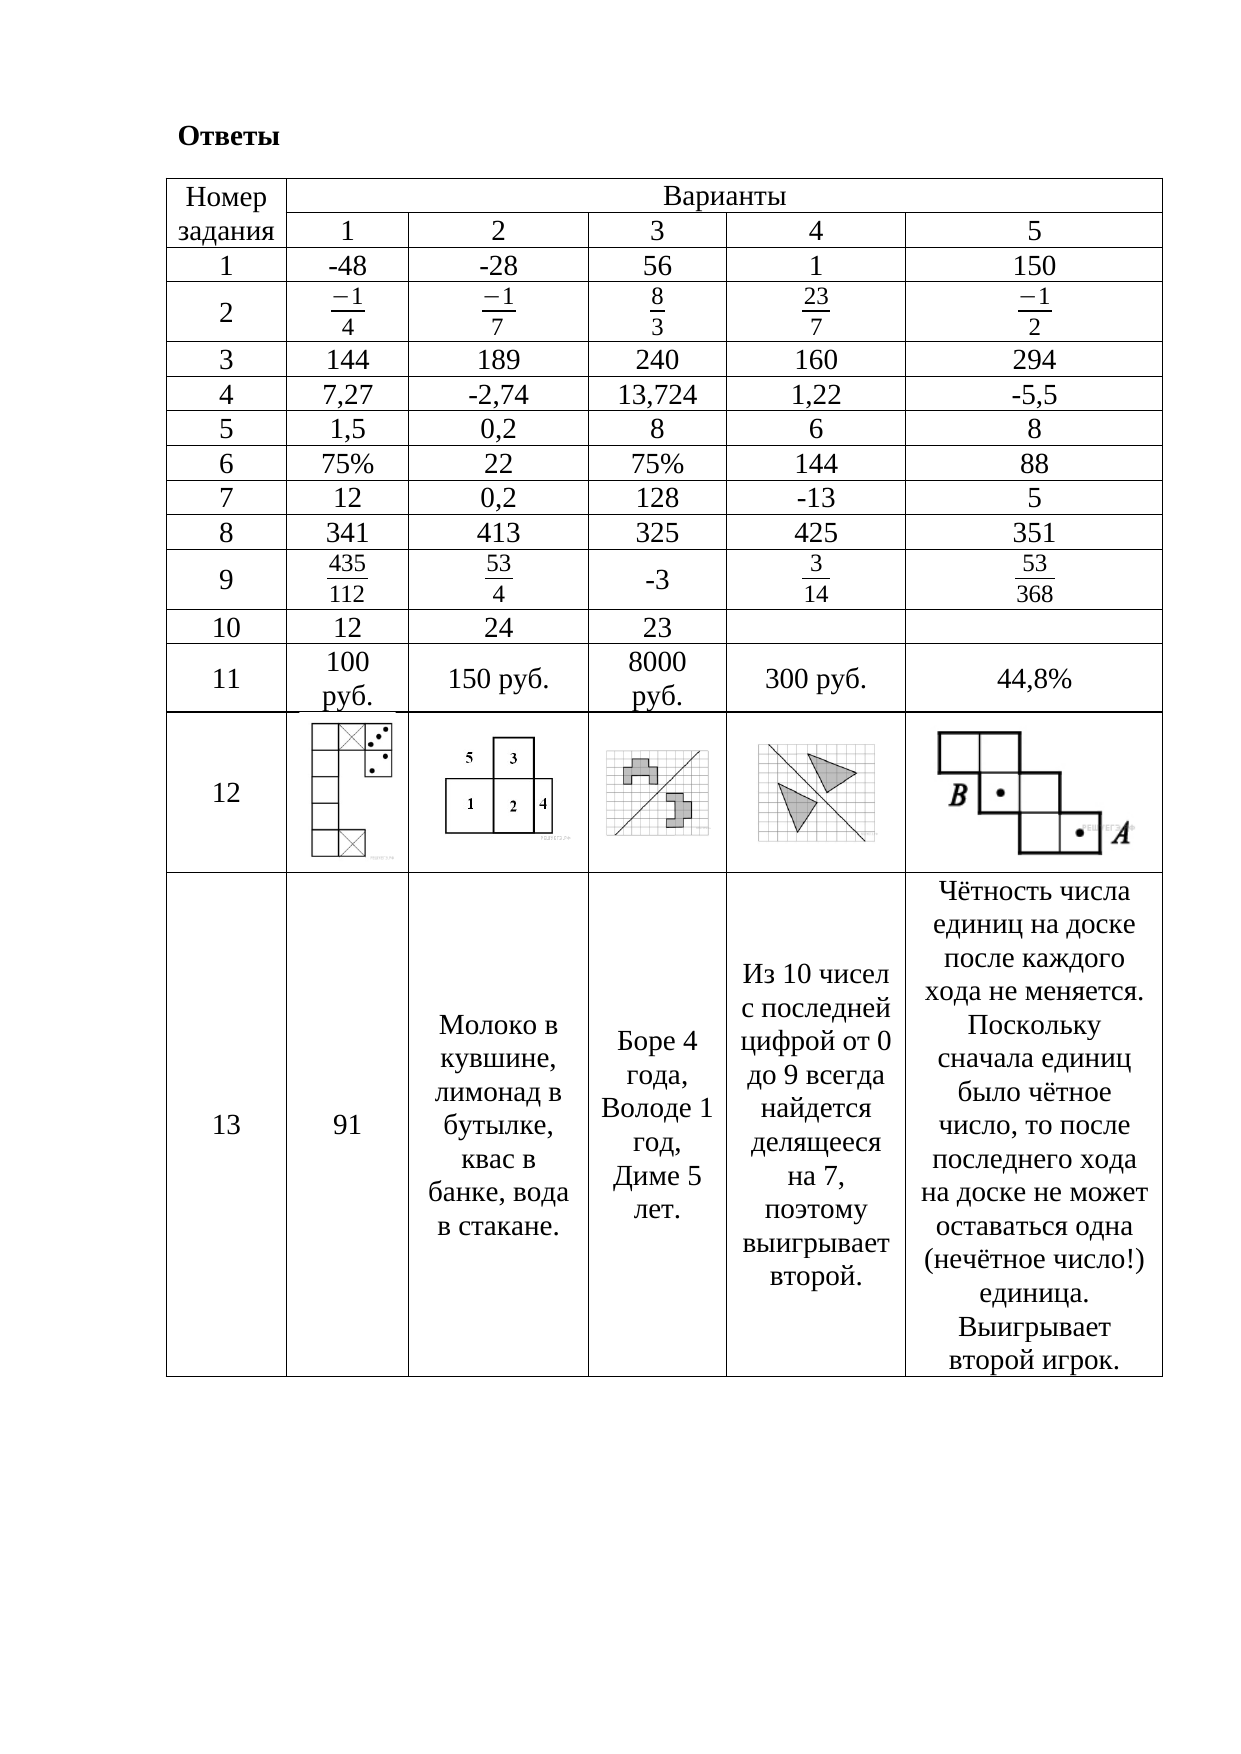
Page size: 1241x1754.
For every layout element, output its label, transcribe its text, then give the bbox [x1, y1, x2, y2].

table_cell 144 [287, 342, 408, 376]
table_header Номер задания [167, 179, 286, 247]
table_cell 13,724 [589, 377, 726, 410]
table_cell 7,27 [287, 377, 408, 410]
table_cell 8 [906, 411, 1162, 445]
table_cell 1,22 [727, 377, 905, 410]
table_cell 413 [409, 515, 588, 549]
table_cell 75% [287, 446, 408, 479]
table_cell Молоко в кувшине, лимонад в бутылке, квас в банке, вода в стакане. [409, 873, 588, 1376]
table_cell [396, 713, 408, 872]
table_cell -48 [287, 248, 408, 281]
table_cell 240 [589, 342, 726, 376]
table_cell [727, 713, 905, 872]
table_cell 12 [287, 610, 408, 643]
table_cell 425 [727, 515, 905, 549]
table_cell 128 [589, 481, 726, 514]
table_cell 6 [727, 411, 905, 445]
table_cell [287, 550, 408, 609]
table_cell 8 [167, 515, 286, 549]
table_cell Боре 4 года, Володе 1 год, Диме 5 лет. [589, 873, 726, 1376]
picture [424, 727, 573, 856]
table_cell 1 [167, 248, 286, 281]
picture [602, 747, 712, 837]
table_cell [287, 713, 299, 872]
table_cell [409, 550, 588, 609]
table_cell 44,8% [906, 644, 1162, 711]
picture [753, 740, 879, 844]
table_cell 6 [167, 446, 286, 479]
table_cell 1 [727, 248, 905, 281]
table_cell -13 [727, 481, 905, 514]
picture [299, 712, 396, 872]
table_cell [906, 713, 1162, 872]
picture [929, 724, 1139, 860]
table_cell -5,5 [906, 377, 1162, 410]
table_cell [409, 282, 588, 341]
table_cell 0,2 [409, 481, 588, 514]
table_cell 7 [167, 481, 286, 514]
table_cell [589, 713, 726, 872]
table_cell 150 [906, 248, 1162, 281]
table_cell [589, 282, 726, 341]
table_cell 24 [409, 610, 588, 643]
table_cell 5 [906, 213, 1162, 247]
table_cell [727, 282, 905, 341]
table_cell 3 [589, 213, 726, 247]
table_cell 2 [409, 213, 588, 247]
table_cell [727, 610, 905, 643]
table_cell [409, 713, 588, 872]
table_cell 1 [287, 213, 408, 247]
table_cell [906, 282, 1162, 341]
text Ответы [177, 118, 1152, 152]
table_cell [287, 282, 408, 341]
table_cell [906, 610, 1162, 643]
table_cell [906, 550, 1162, 609]
table_cell 160 [727, 342, 905, 376]
table_cell 325 [589, 515, 726, 549]
table_cell 11 [167, 644, 286, 711]
table_cell Из 10 чисел с последней цифрой от 0 до 9 всегда найдется делящееся на 7, поэтому выигрывает второй. [727, 873, 905, 1376]
table_cell 144 [727, 446, 905, 479]
table_cell 8000 руб. [589, 644, 726, 711]
table_cell 22 [409, 446, 588, 479]
table_cell 9 [167, 550, 286, 609]
table_cell 56 [589, 248, 726, 281]
table_cell 5 [167, 411, 286, 445]
table_cell 294 [906, 342, 1162, 376]
table_cell 300 руб. [727, 644, 905, 711]
table_cell 0,2 [409, 411, 588, 445]
table_cell 5 [906, 481, 1162, 514]
table_cell 23 [589, 610, 726, 643]
table_cell -28 [409, 248, 588, 281]
table_cell -3 [589, 550, 726, 609]
table_cell 91 [287, 873, 408, 1376]
table_cell 189 [409, 342, 588, 376]
table_cell 12 [167, 713, 286, 872]
table_cell 341 [287, 515, 408, 549]
table_cell Чётность числа единиц на доске после каждого хода не меняется. Поскольку сначала единиц было чётное число, то после последнего хода на доске не может оставаться одна (нечётное число!) единица. Выигрывает второй игрок. [906, 873, 1162, 1376]
table_cell 10 [167, 610, 286, 643]
table_cell 4 [167, 377, 286, 410]
table_cell 351 [906, 515, 1162, 549]
table_cell [727, 550, 905, 609]
table_cell 12 [287, 481, 408, 514]
table_cell 150 руб. [409, 644, 588, 711]
table_cell 88 [906, 446, 1162, 479]
table_cell 8 [589, 411, 726, 445]
table_cell 1,5 [287, 411, 408, 445]
table_cell 3 [167, 342, 286, 376]
table_cell 13 [167, 873, 286, 1376]
table_cell 75% [589, 446, 726, 479]
table_header Варианты [287, 179, 1162, 212]
table_cell 4 [727, 213, 905, 247]
table_cell 2 [167, 282, 286, 341]
table_cell -2,74 [409, 377, 588, 410]
table_cell 100 руб. [287, 644, 408, 711]
